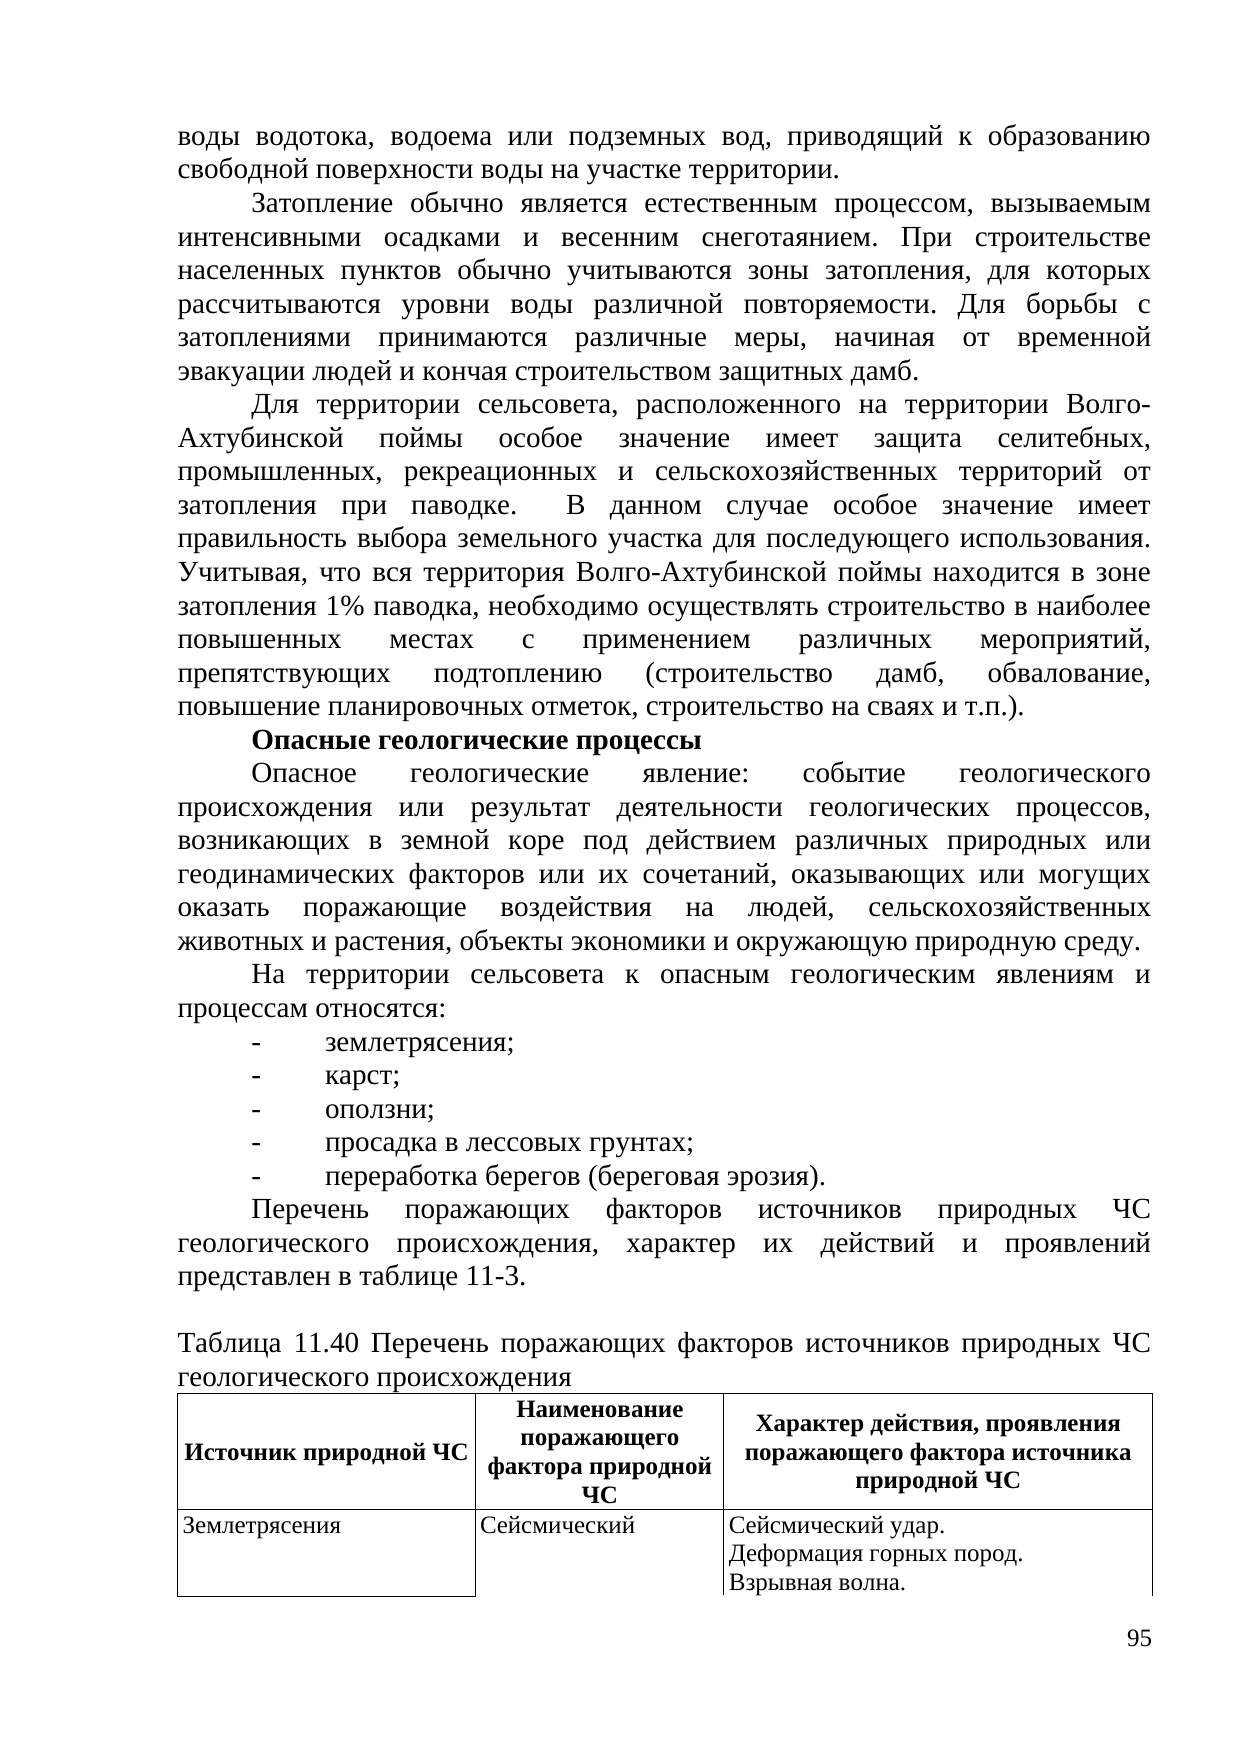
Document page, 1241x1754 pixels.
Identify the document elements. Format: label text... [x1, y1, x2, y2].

subtitle Опасные геологические процессы [177, 722, 1152, 755]
table_cell Сейсмический [476, 1510, 724, 1596]
text - оползни; [177, 1091, 1152, 1124]
table_header Источник природной ЧС [178, 1394, 475, 1509]
text На территории сельсовета к опасным геологическим явлениям и процессам относятся: [177, 957, 1152, 1024]
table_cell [724, 1510, 1152, 1596]
text - переработка берегов (береговая эрозия). [177, 1158, 1152, 1191]
text - землетрясения; [177, 1024, 1152, 1057]
text - карст; [177, 1057, 1152, 1091]
text Перечень поражающих факторов источников природных ЧС геологического происхождения, характер их действий и проявлений представлен в таблице 11-3. [177, 1191, 1152, 1292]
text - просадка в лессовых грунтах; [177, 1124, 1152, 1158]
table_cell Землетрясения [178, 1510, 475, 1596]
table_header Наименование поражающего фактора природной ЧС [476, 1394, 723, 1509]
text Опасное геологические явление: событие геологического происхождения или результат деятельности геологических процессов, возникающих в земной коре под действием различных природных или геодинамических факторов или их сочетаний, оказывающих или могущих оказать поражающие воздействия на людей, сельскохозяйственных животных и растения, объекты экономики и окружающую природную среду. [177, 755, 1152, 957]
table_header Характер действия, проявления поражающего фактора источника природной ЧС [724, 1394, 1152, 1509]
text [177, 118, 1152, 185]
text Для территории сельсовета, расположенного на территории Волго-Ахтубинской поймы особое значение имеет защита селитебных, промышленных, рекреационных и сельскохозяйственных территорий от затопления при паводке. В данном случае особое значение имеет правильность выбора земельного участка для последующего использования. Учитывая, что вся территория Волго-Ахтубинской поймы находится в зоне затопления 1% паводка, необходимо осуществлять строительство в наиболее повышенных местах с применением различных мероприятий, препятствующих подтоплению (строительство дамб, обвалование, повышение планировочных отметок, строительство на сваях и т.п.). [177, 386, 1152, 722]
text Затопление обычно является естественным процессом, вызываемым интенсивными осадками и весенним снеготаянием. При строительстве населенных пунктов обычно учитываются зоны затопления, для которых рассчитываются уровни воды различной повторяемости. Для борьбы с затоплениями принимаются различные меры, начиная от временной эвакуации людей и кончая строительством защитных дамб. [177, 185, 1152, 386]
